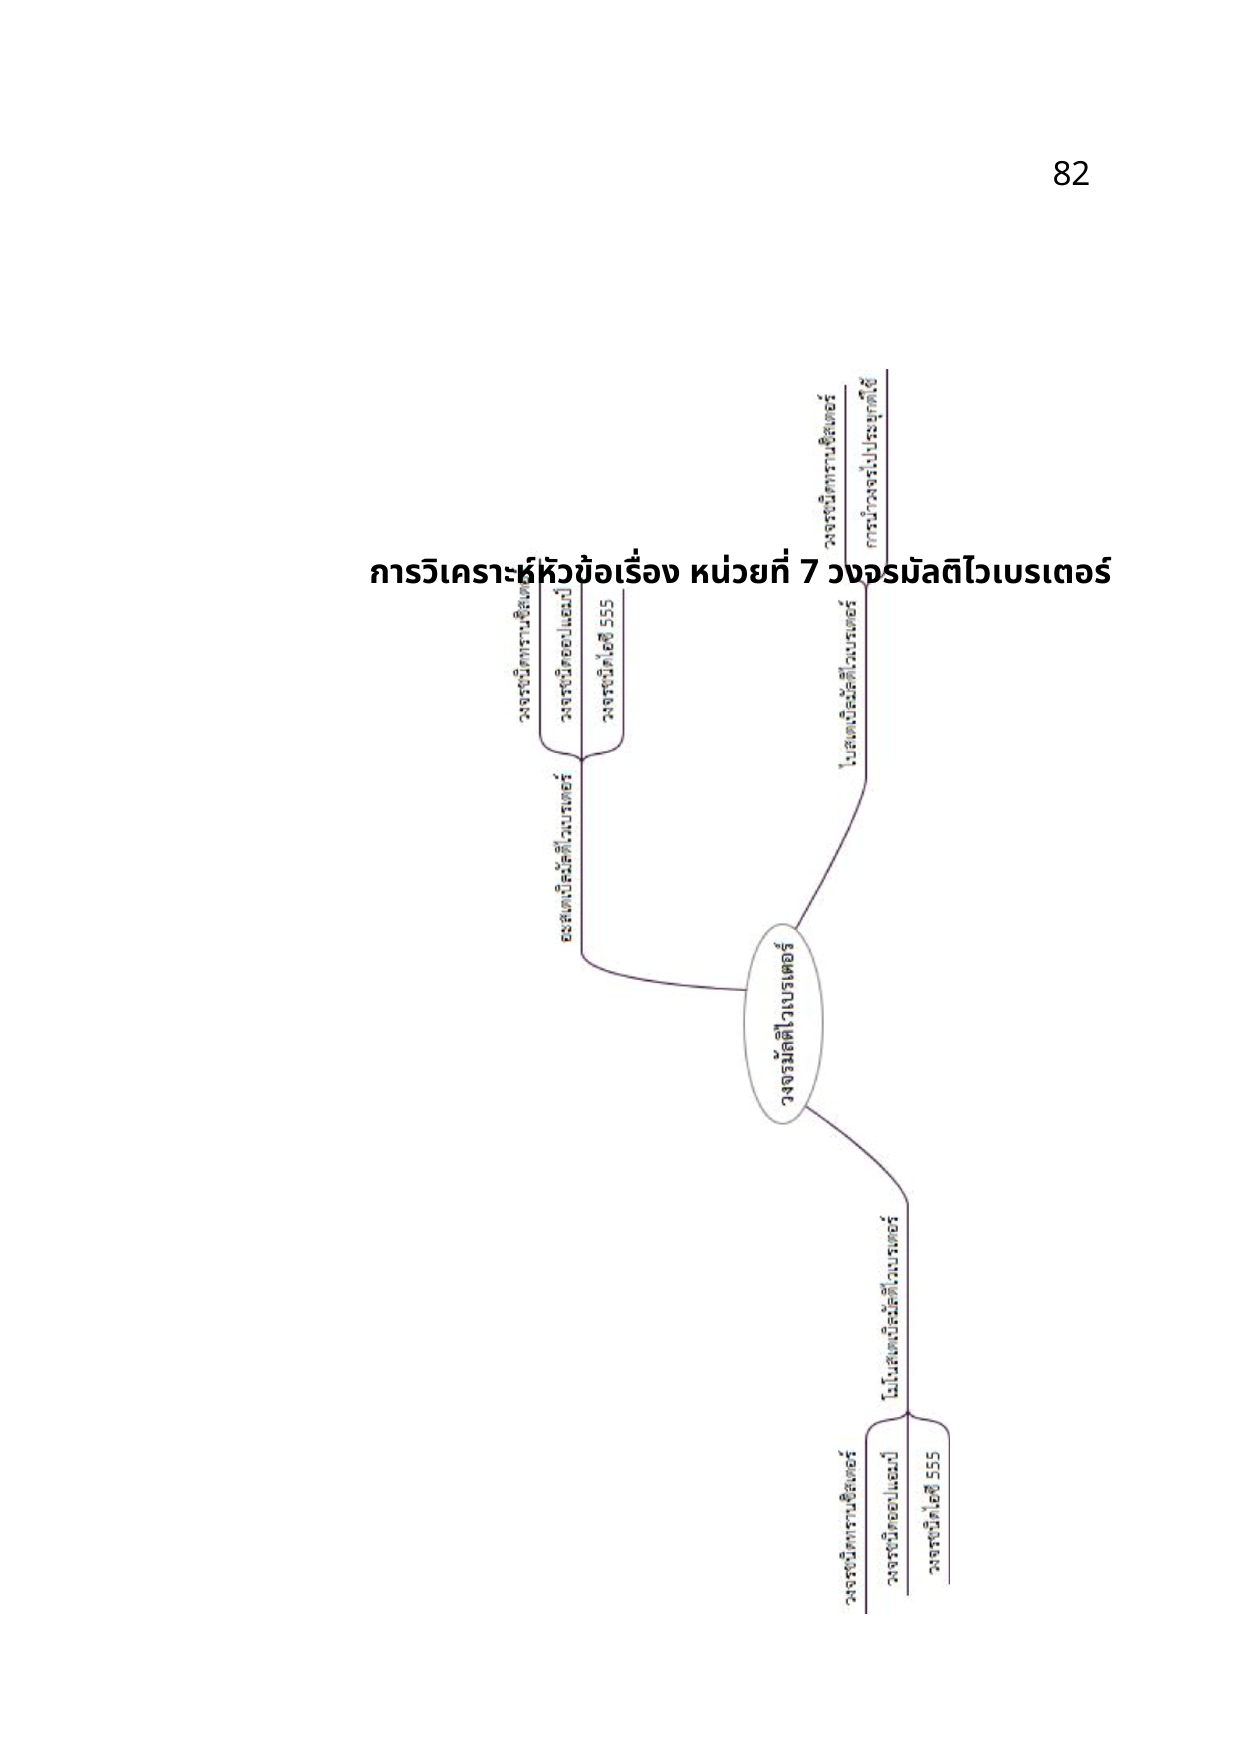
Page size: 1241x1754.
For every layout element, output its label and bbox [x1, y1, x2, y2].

picture [504, 370, 949, 1613]
